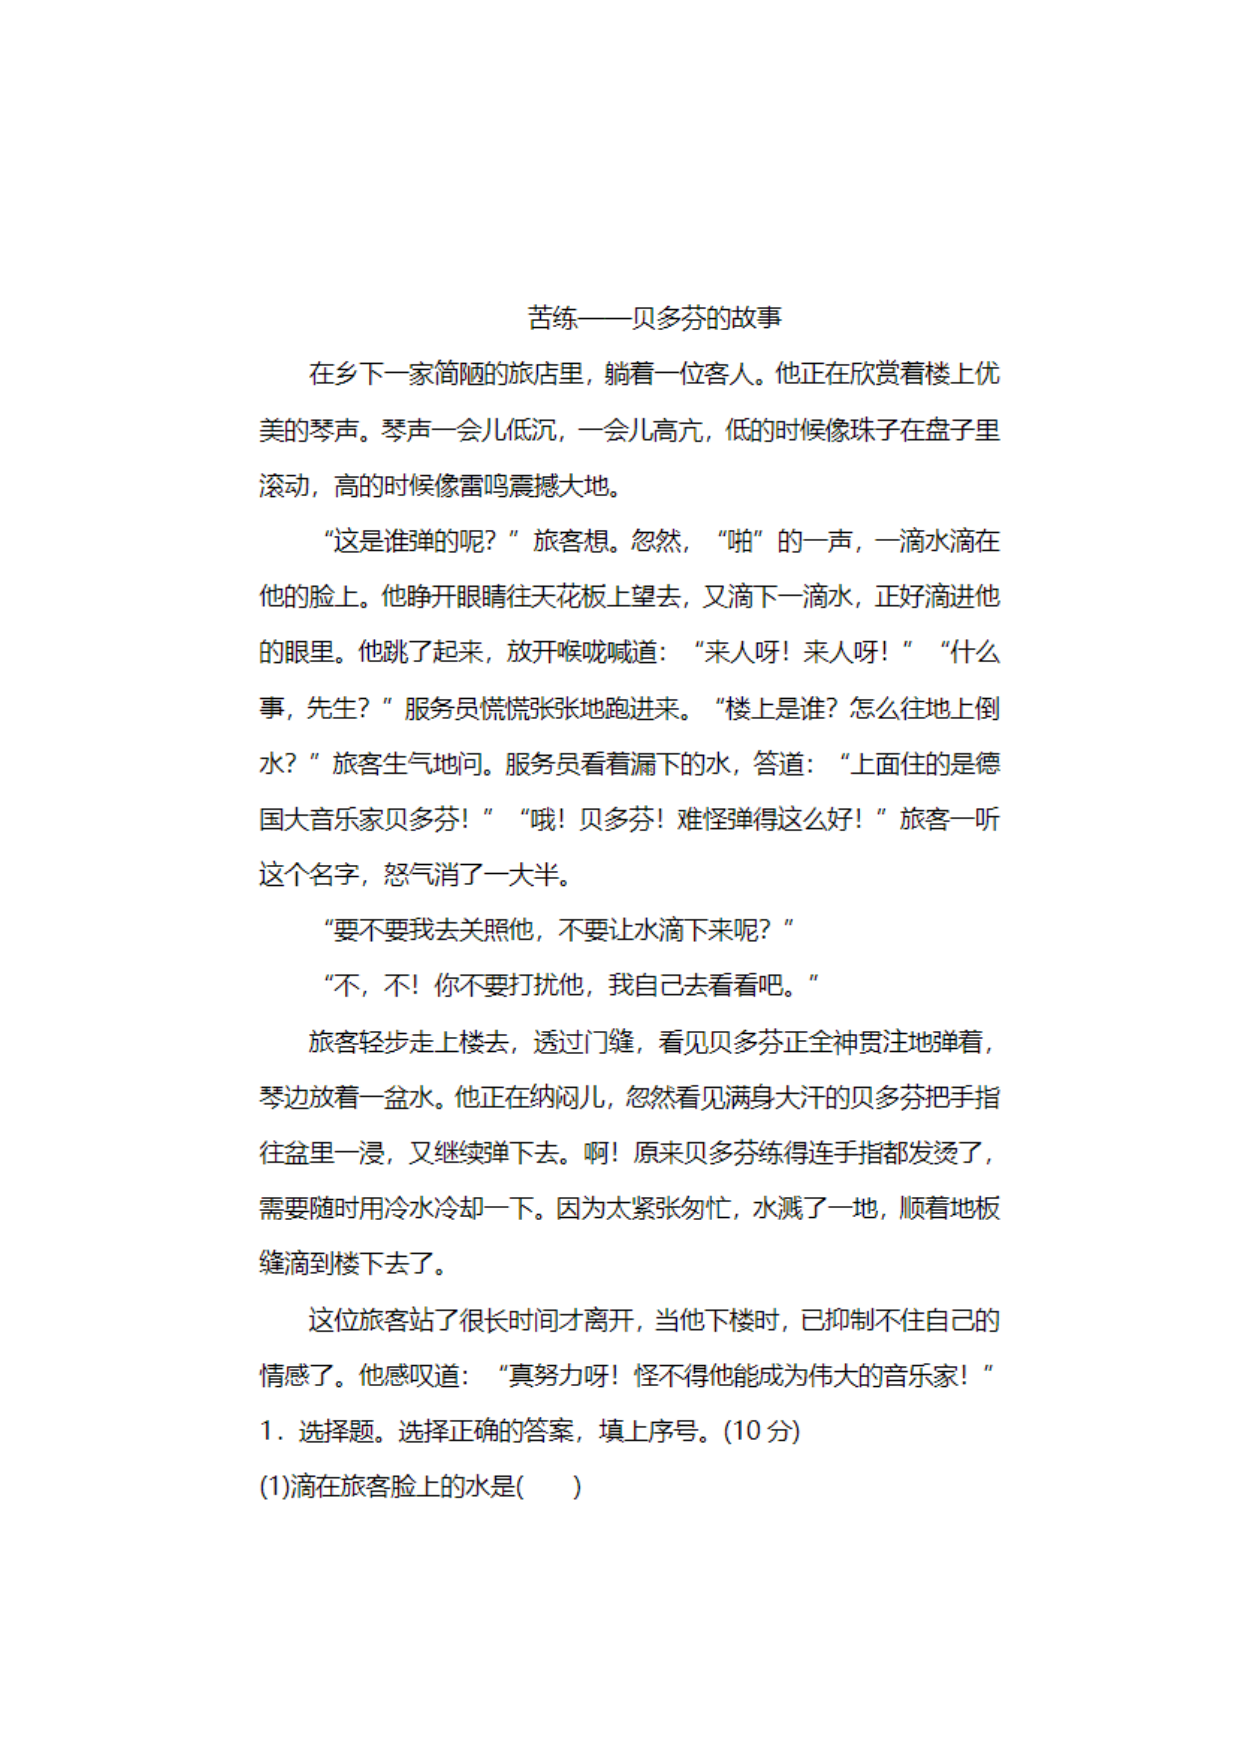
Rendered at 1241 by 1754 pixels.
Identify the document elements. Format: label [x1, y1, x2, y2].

picture [187, 162, 1053, 1567]
